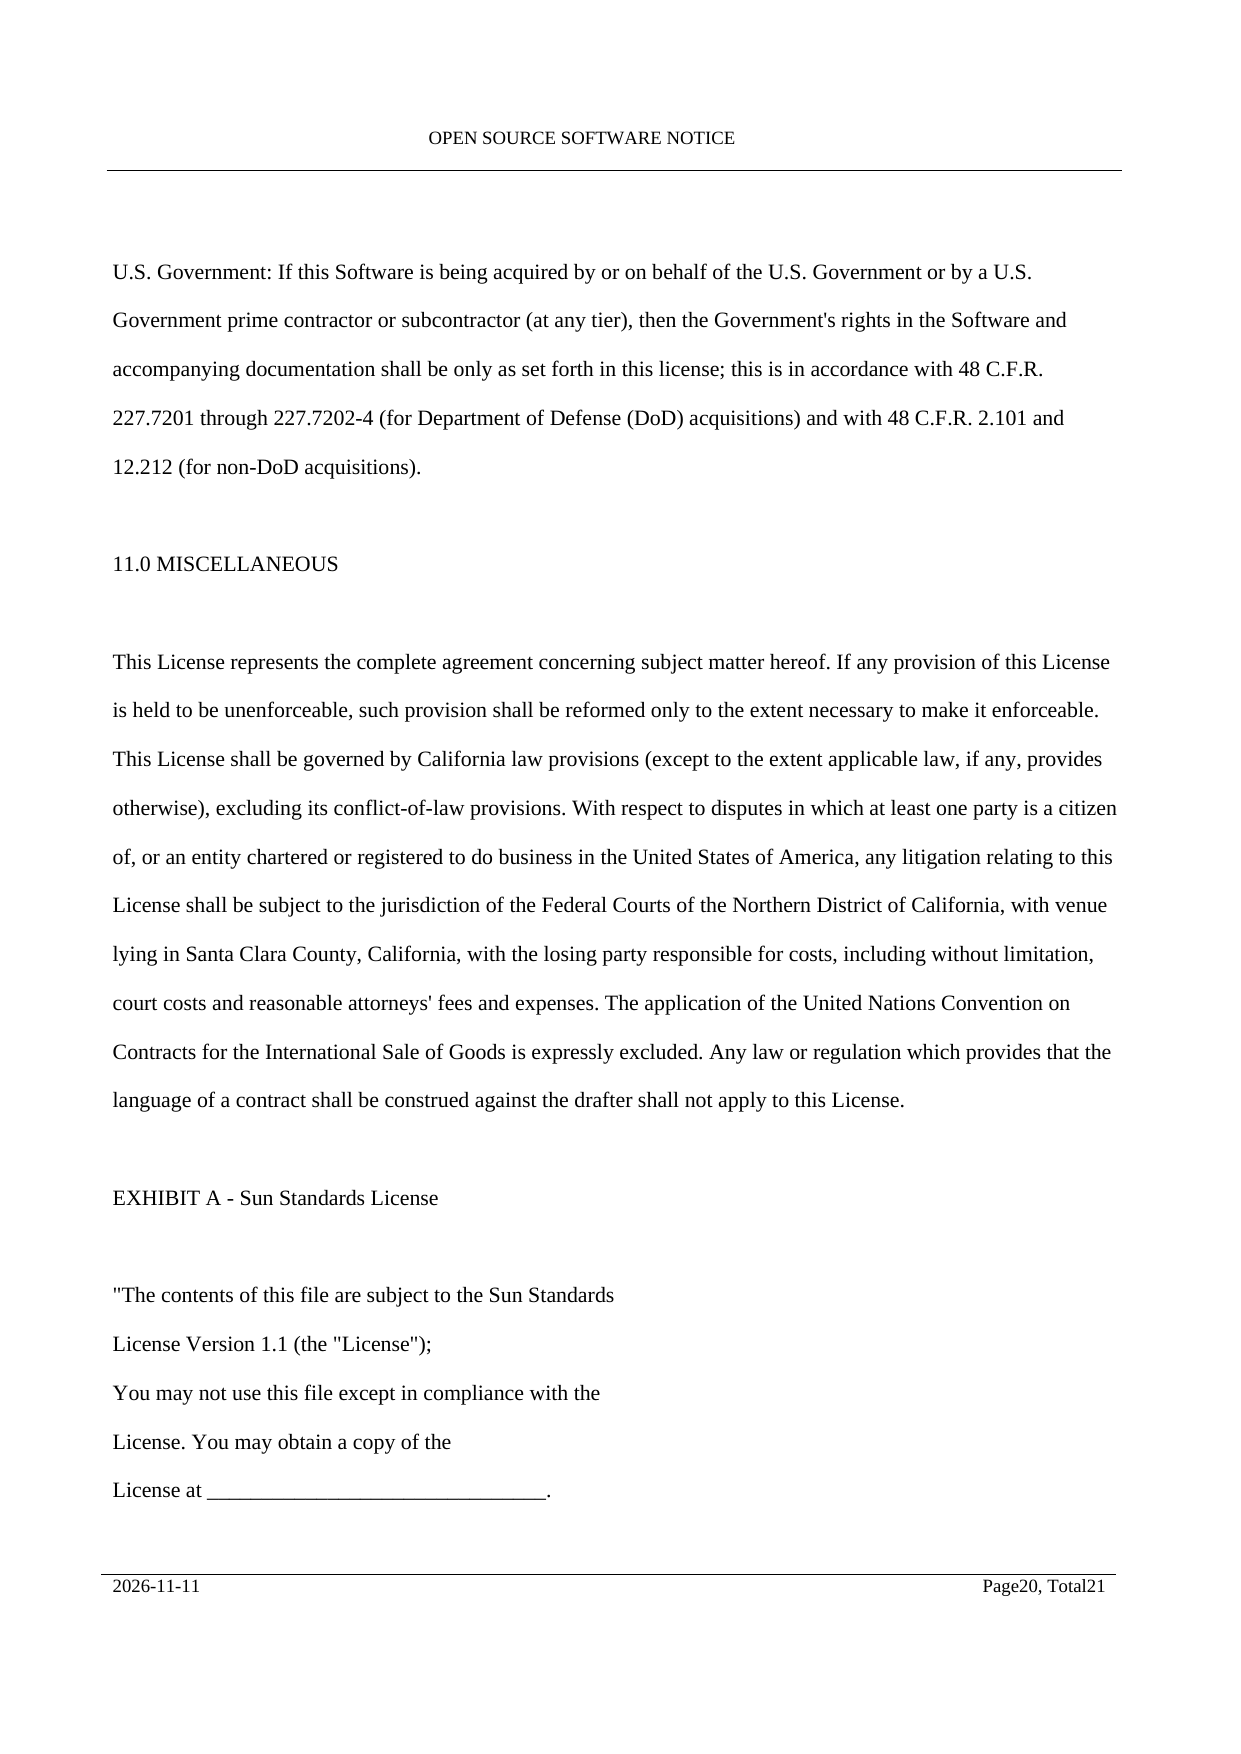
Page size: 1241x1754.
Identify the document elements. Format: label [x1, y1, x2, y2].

text [112, 206, 1128, 1506]
